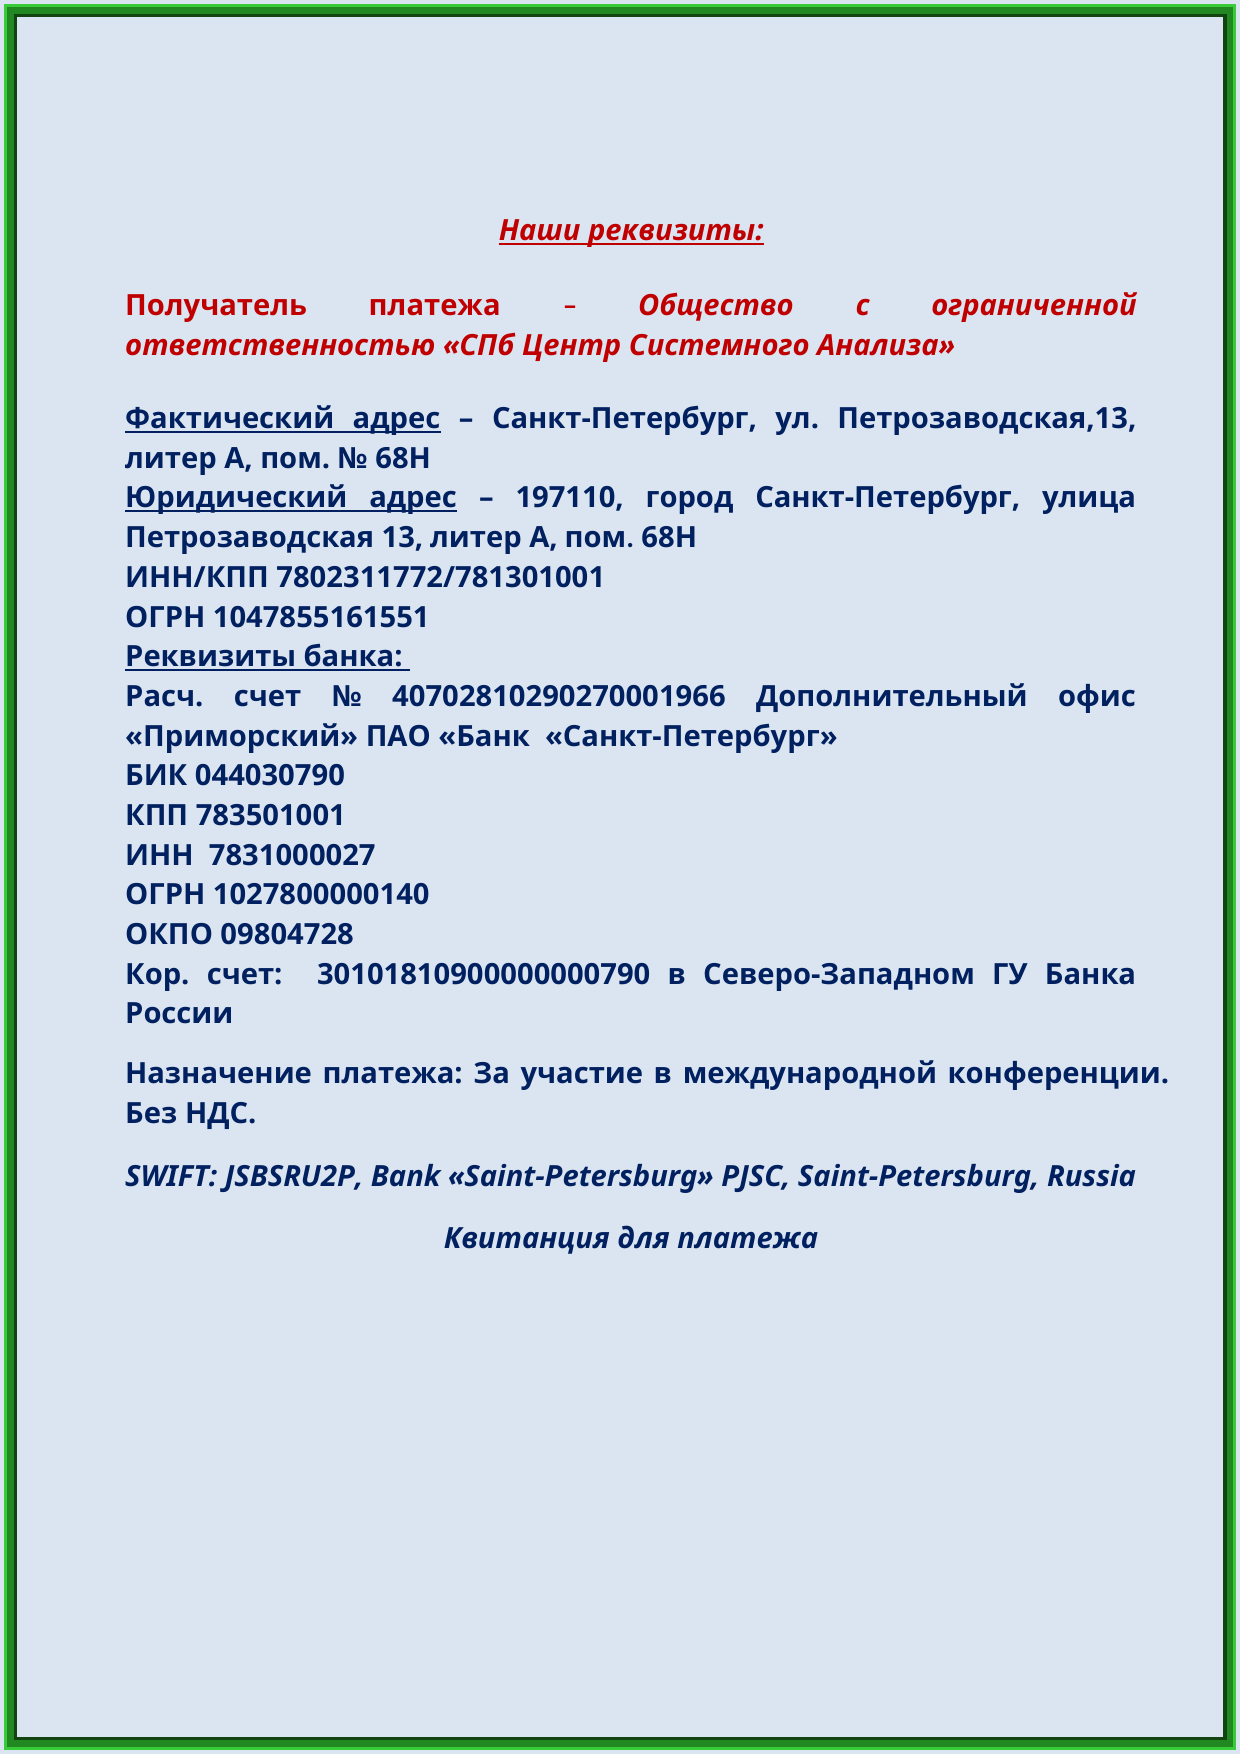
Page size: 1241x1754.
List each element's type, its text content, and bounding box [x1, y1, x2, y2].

text Кор. счет: 30101810900000000790 в Северо-Западном ГУ Банка России [125, 953, 1137, 1032]
text SWIFT: JSBSRU2P, Bank «Saint-Petersburg» PJSC, Saint-Petersburg, Russia [125, 1155, 1137, 1194]
text ОКПО 09804728 [125, 913, 1137, 953]
text ОГРН 1027800000140 [125, 874, 1137, 913]
text ИНН/КПП 7802311772/781301001 [125, 556, 1137, 596]
text КПП 783501001 [125, 794, 1137, 834]
text ИНН 7831000027 [125, 834, 1137, 874]
text Получатель платежа – Общество с ограниченной ответственностью «СПб Центр Системного Анализа» [125, 284, 1137, 364]
text Юридический адрес – 197110, город Санкт-Петербург, улица Петрозаводская 13, литер А, пом. 68Н [125, 477, 1137, 556]
text Квитанция для платежа [125, 1217, 1137, 1257]
list Наши реквизиты: [125, 209, 1137, 249]
text БИК 044030790 [125, 754, 1137, 794]
text ОГРН 1047855161551 [125, 596, 1137, 636]
text Фактический адрес – Санкт-Петербург, ул. Петрозаводская,13, литер А, пом. № 68Н [125, 397, 1137, 477]
text Реквизиты банка: [125, 636, 1137, 675]
text Расч. счет № 40702810290270001966 Дополнительный офис «Приморский» ПАО «Банк «Санкт-Петербург» [125, 675, 1137, 754]
list Назначение платежа: За участие в международной конференции. Без НДС. [125, 1053, 1170, 1132]
